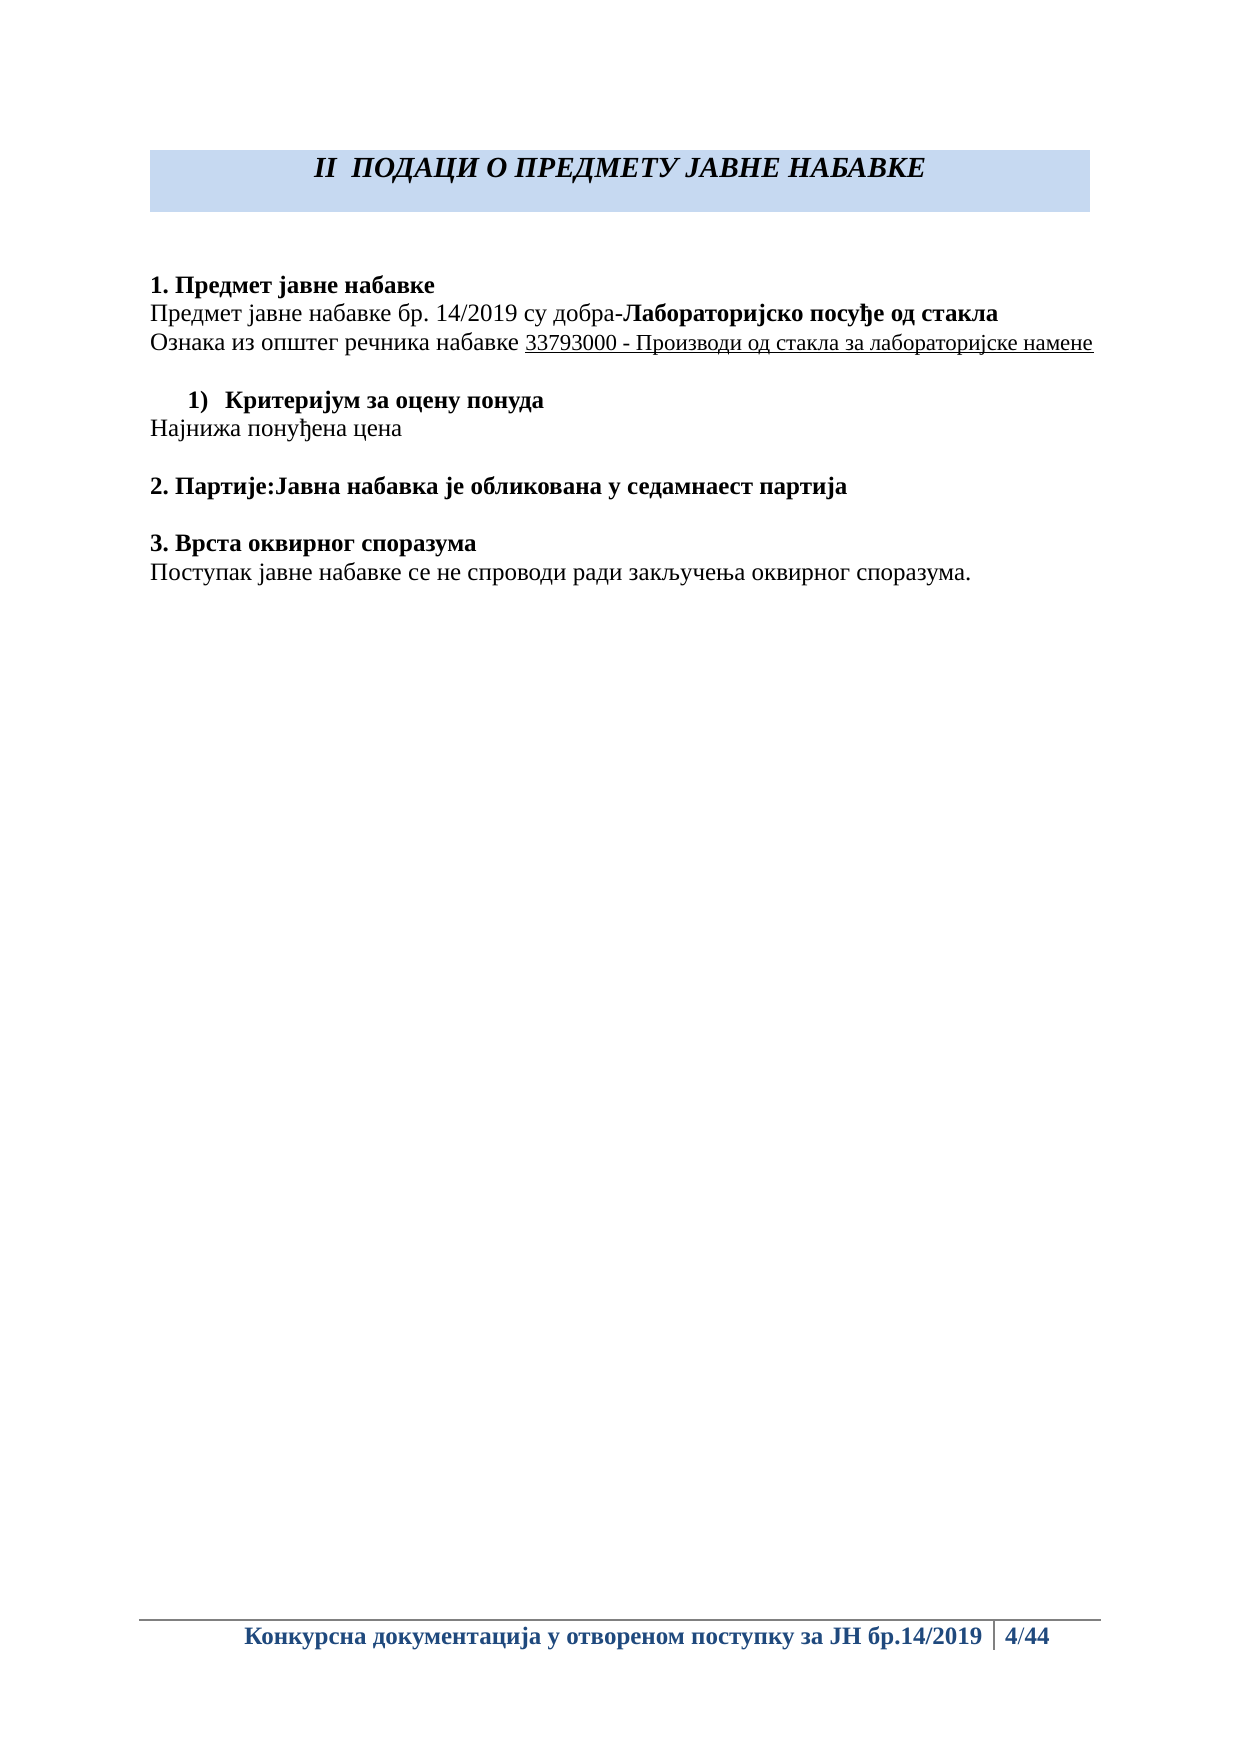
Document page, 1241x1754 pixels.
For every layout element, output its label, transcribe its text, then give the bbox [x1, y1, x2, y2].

text 1. Предмет јавне набавке [150, 270, 1090, 298]
text II ПОДАЦИ О ПРЕДМЕТУ ЈАВНЕ НАБАВКЕ [150, 150, 1090, 183]
text Најнижа понуђена цена [150, 413, 1090, 442]
text 3. Врста оквирног споразума [150, 528, 1090, 557]
text Поступак јавне набавке се не спроводи ради закључења оквирног споразума. [150, 557, 1090, 586]
text Предмет јавне набавке бр. 14/2019 су добра-Лабораторијско посуђе од стакла [150, 298, 1090, 327]
list Критеријум за оцену понуда [187, 385, 1090, 413]
text 2. Партије:Јавна набавка је обликована у седамнаест партија [150, 471, 1090, 500]
text Ознака из општег речника набавке 33793000 - Производи од стакла за лабораторијске намене [150, 327, 1128, 356]
